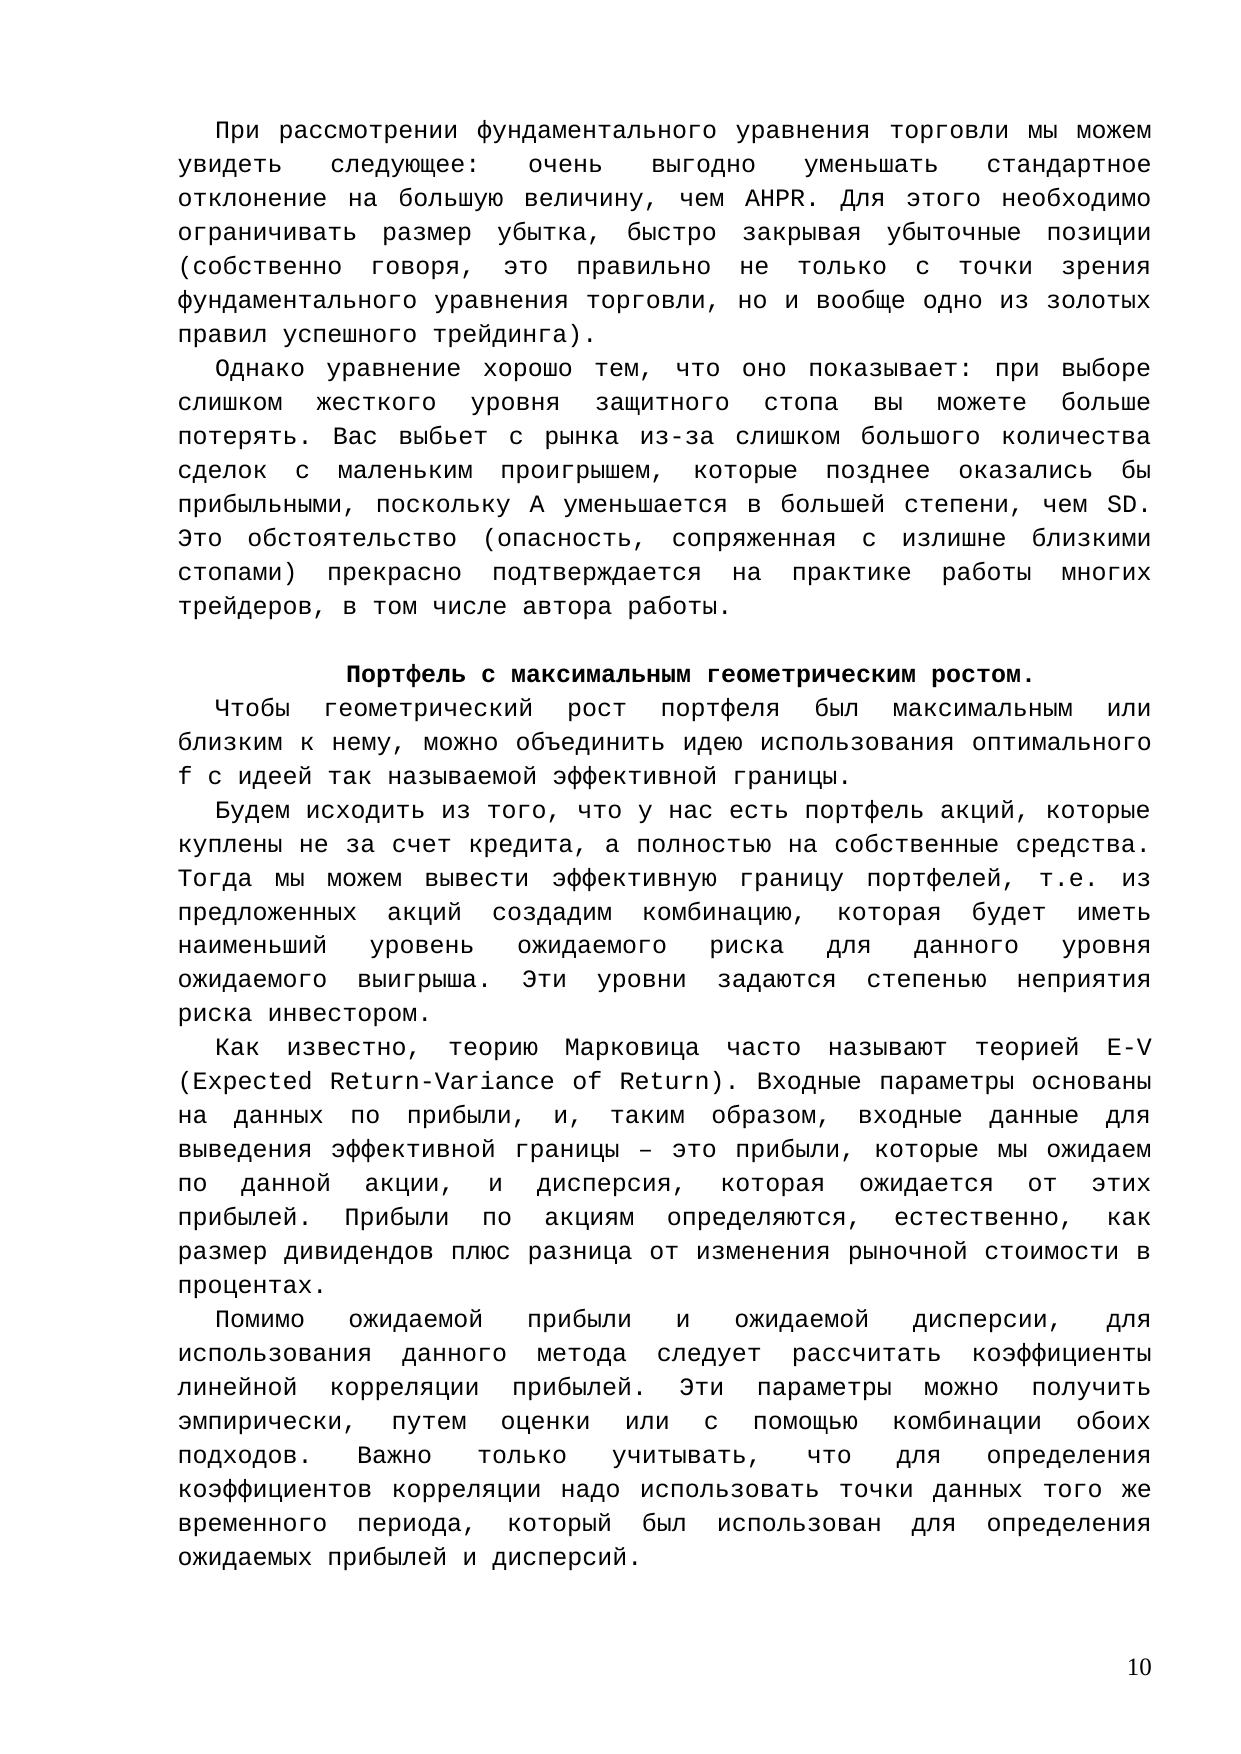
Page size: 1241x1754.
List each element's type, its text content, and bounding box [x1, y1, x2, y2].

text Чтобы геометрический рост портфеля был максимальным или близким к нему, можно объединить идею использования оптимального f с идеей так называемой эффективной границы. [177, 695, 1152, 792]
text Как известно, теорию Марковица часто называют теорией E-V (Expected Return-Variance of Return). Входные параметры основаны на данных по прибыли, и, таким образом, входные данные для выведения эффективной границы – это прибыли, которые мы ожидаем по данной акции, и дисперсия, которая ожидается от этих прибылей. Прибыли по акциям определяются, естественно, как размер дивидендов плюс разница от изменения рыночной стоимости в процентах. [177, 1035, 1152, 1301]
text Однако уравнение хорошо тем, что оно показывает: при выборе слишком жесткого уровня защитного стопа вы можете больше потерять. Вас выбьет с рынка из-за слишком большого количества сделок с маленьким проигрышем, которые позднее оказались бы прибыльными, поскольку А уменьшается в большей степени, чем SD. Это обстоятельство (опасность, сопряженная с излишне близкими стопами) прекрасно подтверждается на практике работы многих трейдеров, в том числе автора работы. [177, 356, 1152, 622]
text Будем исходить из того, что у нас есть портфель акций, которые куплены не за счет кредита, а полностью на собственные средства. Тогда мы можем вывести эффективную границу портфелей, т.е. из предложенных акций создадим комбинацию, которая будет иметь наименьший уровень ожидаемого риска для данного уровня ожидаемого выигрыша. Эти уровни задаются степенью неприятия риска инвестором. [177, 797, 1152, 1029]
text При рассмотрении фундаментального уравнения торговли мы можем увидеть следующее: очень выгодно уменьшать стандартное отклонение на большую величину, чем AHPR. Для этого необходимо ограничивать размер убытка, быстро закрывая убыточные позиции (собственно говоря, это правильно не только с точки зрения фундаментального уравнения торговли, но и вообще одно из золотых правил успешного трейдинга). [177, 118, 1152, 350]
text Портфель с максимальным геометрическим ростом. [177, 661, 1152, 690]
text Помимо ожидаемой прибыли и ожидаемой дисперсии, для использования данного метода следует рассчитать коэффициенты линейной корреляции прибылей. Эти параметры можно получить эмпирически, путем оценки или с помощью комбинации обоих подходов. Важно только учитывать, что для определения коэффициентов корреляции надо использовать точки данных того же временного периода, который был использован для определения ожидаемых прибылей и дисперсий. [177, 1307, 1152, 1573]
